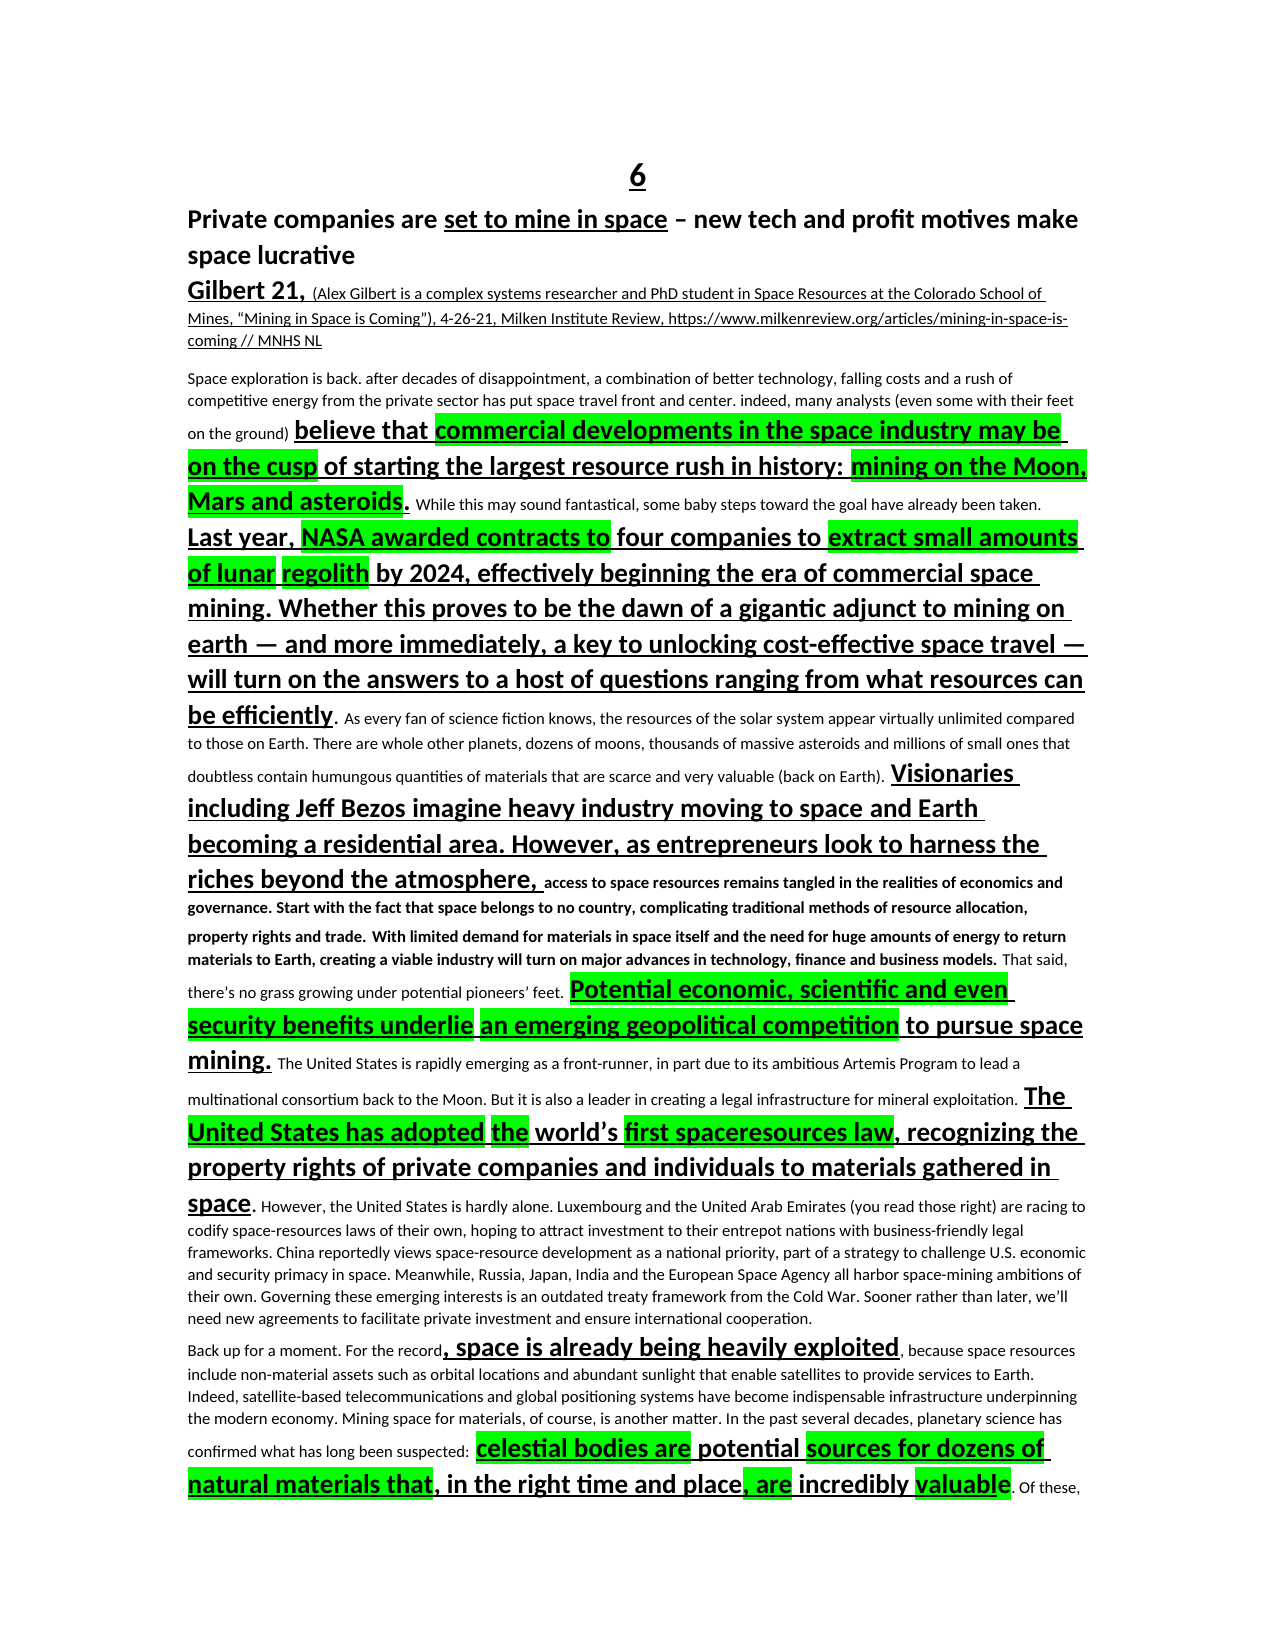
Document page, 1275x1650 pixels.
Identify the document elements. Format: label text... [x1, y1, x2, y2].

text Space exploration is back. after decades of disappointment, a combination of better technology, falling costs and a rush of competitive energy from the private sector has put space travel front and center. indeed, many analysts (even some with their feet on the ground) believe that commercial developments in the space industry may be on the cusp of starting the largest resource rush in history: mining on the Moon, Mars and asteroids. While this may sound fantastical, some baby steps toward the goal have already been taken. Last year, NASA awarded contracts to four companies to extract small amounts of lunar regolith by 2024, effectively beginning the era of commercial space mining. Whether this proves to be the dawn of a gigantic adjunct to mining on earth — and more immediately, a key to unlocking cost-effective space travel — will turn on the answers to a host of questions ranging from what resources can be efficiently. As every fan of science fiction knows, the resources of the solar system appear virtually unlimited compared to those on Earth. There are whole other planets, dozens of moons, thousands of massive asteroids and millions of small ones that doubtless contain humungous quantities of materials that are scarce and very valuable (back on Earth). Visionaries including Jeff Bezos imagine heavy industry moving to space and Earth becoming a residential area. However, as entrepreneurs look to harness the riches beyond the atmosphere, access to space resources remains tangled in the realities of economics and governance. Start with the fact that space belongs to no country, complicating traditional methods of resource allocation, property rights and trade. With limited demand for materials in space itself and the need for huge amounts of energy to return materials to Earth, creating a viable industry will turn on major advances in technology, finance and business models. That said, there’s no grass growing under potential pioneers’ feet. Potential economic, scientific and even security benefits underlie an emerging geopolitical competition to pursue space mining. The United States is rapidly emerging as a front-runner, in part due to its ambitious Artemis Program to lead a multinational consortium back to the Moon. But it is also a leader in creating a legal infrastructure for mineral exploitation. The United States has adopted the world’s first spaceresources law, recognizing the property rights of private companies and individuals to materials gathered in space. However, the United States is hardly alone. Luxembourg and the United Arab Emirates (you read those right) are racing to codify space-resources laws of their own, hoping to attract investment to their entrepot nations with business-friendly legal frameworks. China reportedly views space-resource development as a national priority, part of a strategy to challenge U.S. economic and security primacy in space. Meanwhile, Russia, Japan, India and the European Space Agency all harbor space-mining ambitions of their own. Governing these emerging interests is an outdated treaty framework from the Cold War. Sooner rather than later, we’ll need new agreements to facilitate private investment and ensure international cooperation. [187, 656, 1087, 1328]
subtitle 6 [187, 154, 1087, 195]
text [187, 1330, 1087, 1500]
subtitle Private companies are set to mine in space – new tech and profit motives make space lucrative [187, 202, 1087, 271]
text Gilbert 21, (Alex Gilbert is a complex systems researcher and PhD student in Space Resources at the Colorado School of Mines, “Mining in Space is Coming”), 4-26-21, Milken Institute Review, https://www.milkenreview.org/articles/mining-in-space-is-coming // MNHS NL [187, 273, 1087, 350]
